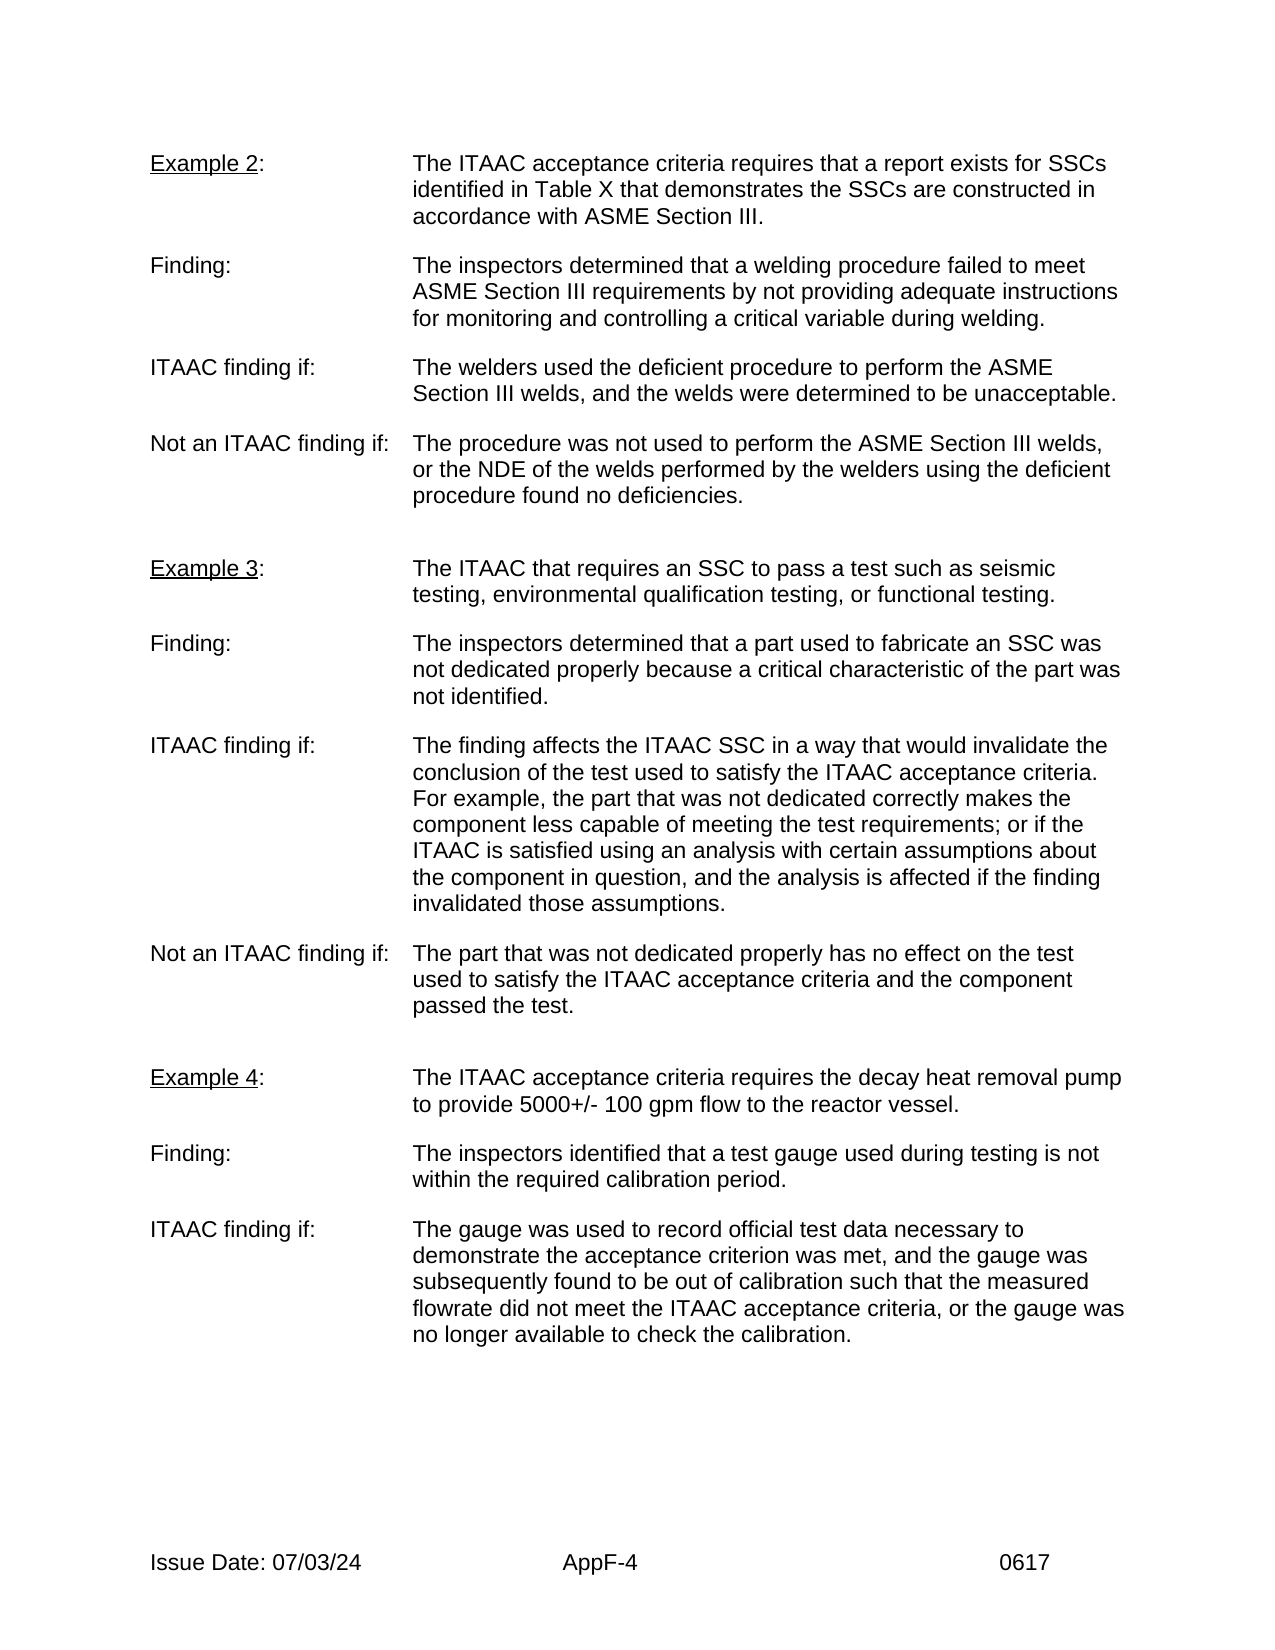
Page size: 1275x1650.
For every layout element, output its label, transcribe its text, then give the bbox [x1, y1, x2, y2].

text ITAAC finding if: The welders used the deficient procedure to perform the ASME Section III welds, and the welds were determined to be unacceptable. [150, 354, 1125, 407]
text ITAAC finding if: The gauge was used to record official test data necessary to demonstrate the acceptance criterion was met, and the gauge was subsequently found to be out of calibration such that the measured flowrate did not meet the ITAAC acceptance criteria, or the gauge was no longer available to check the calibration. [150, 1216, 1125, 1347]
text Example 3: The ITAAC that requires an SSC to pass a test such as seismic testing, environmental qualification testing, or functional testing. [150, 554, 1125, 607]
text Not an ITAAC finding if: The procedure was not used to perform the ASME Section III welds, or the NDE of the welds performed by the welders using the deficient procedure found no deficiencies. [150, 429, 1125, 509]
text Finding: The inspectors determined that a welding procedure failed to meet ASME Section III requirements by not providing adequate instructions for monitoring and controlling a critical variable during welding. [150, 252, 1125, 331]
text Finding: The inspectors determined that a part used to fabricate an SSC was not dedicated properly because a critical characteristic of the part was not identified. [150, 630, 1125, 709]
text Example 4: The ITAAC acceptance criteria requires the decay heat removal pump to provide 5000+/- 100 gpm flow to the reactor vessel. [150, 1064, 1125, 1117]
text Finding: The inspectors identified that a test gauge used during testing is not within the required calibration period. [150, 1140, 1125, 1193]
text Not an ITAAC finding if: The part that was not dedicated properly has no effect on the test used to satisfy the ITAAC acceptance criteria and the component passed the test. [150, 939, 1125, 1018]
text Example 2: The ITAAC acceptance criteria requires that a report exists for SSCs identified in Table X that demonstrates the SSCs are constructed in accordance with ASME Section III. [150, 150, 1125, 229]
text ITAAC finding if: The finding affects the ITAAC SSC in a way that would invalidate the conclusion of the test used to satisfy the ITAAC acceptance criteria. For example, the part that was not dedicated correctly makes the component less capable of meeting the test requirements; or if the ITAAC is satisfied using an analysis with certain assumptions about the component in question, and the analysis is affected if the finding invalidated those assumptions. [150, 732, 1125, 917]
